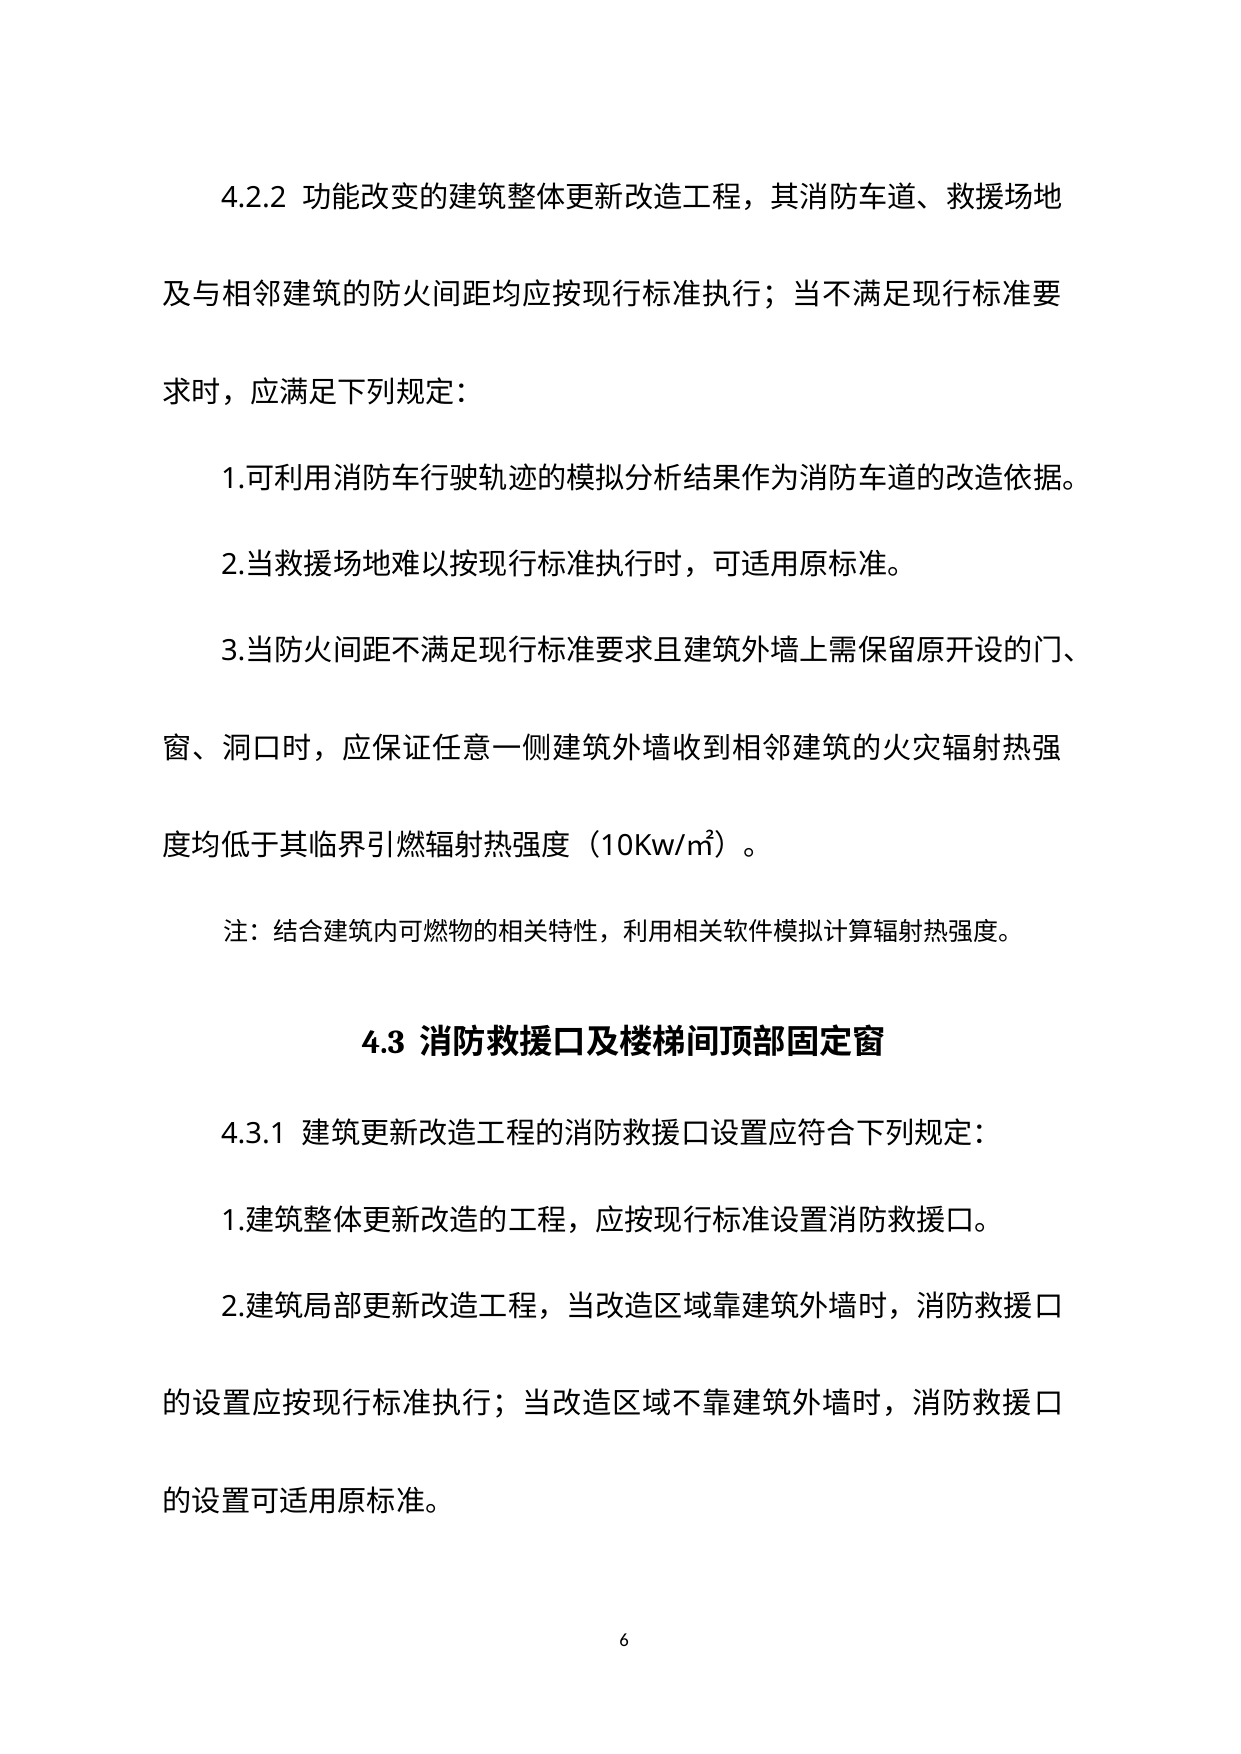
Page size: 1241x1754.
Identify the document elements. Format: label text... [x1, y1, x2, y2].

text 2.当救援场地难以按现行标准执行时，可适用原标准。 [162, 529, 1063, 594]
text 2.建筑局部更新改造工程，当改造区域靠建筑外墙时，消防救援口的设置应按现行标准执行；当改造区域不靠建筑外墙时，消防救援口的设置可适用原标准。 [162, 1271, 1063, 1531]
subtitle 4.3 消防救援口及楼梯间顶部固定窗 [184, 1007, 1063, 1072]
text 4.3.1 建筑更新改造工程的消防救援口设置应符合下列规定： [162, 1099, 1063, 1164]
text 3.当防火间距不满足现行标准要求且建筑外墙上需保留原开设的门、窗、洞口时，应保证任意一侧建筑外墙收到相邻建筑的火灾辐射热强度均低于其临界引燃辐射热强度（10Kw/㎡）。 [162, 615, 1063, 875]
text 4.2.2 功能改变的建筑整体更新改造工程，其消防车道、救援场地及与相邻建筑的防火间距均应按现行标准执行；当不满足现行标准要求时，应满足下列规定： [162, 162, 1063, 422]
text 1.建筑整体更新改造的工程，应按现行标准设置消防救援口。 [162, 1185, 1063, 1250]
text 1.可利用消防车行驶轨迹的模拟分析结果作为消防车道的改造依据。 [162, 443, 1063, 508]
text 注：结合建筑内可燃物的相关特性，利用相关软件模拟计算辐射热强度。 [173, 897, 1063, 962]
